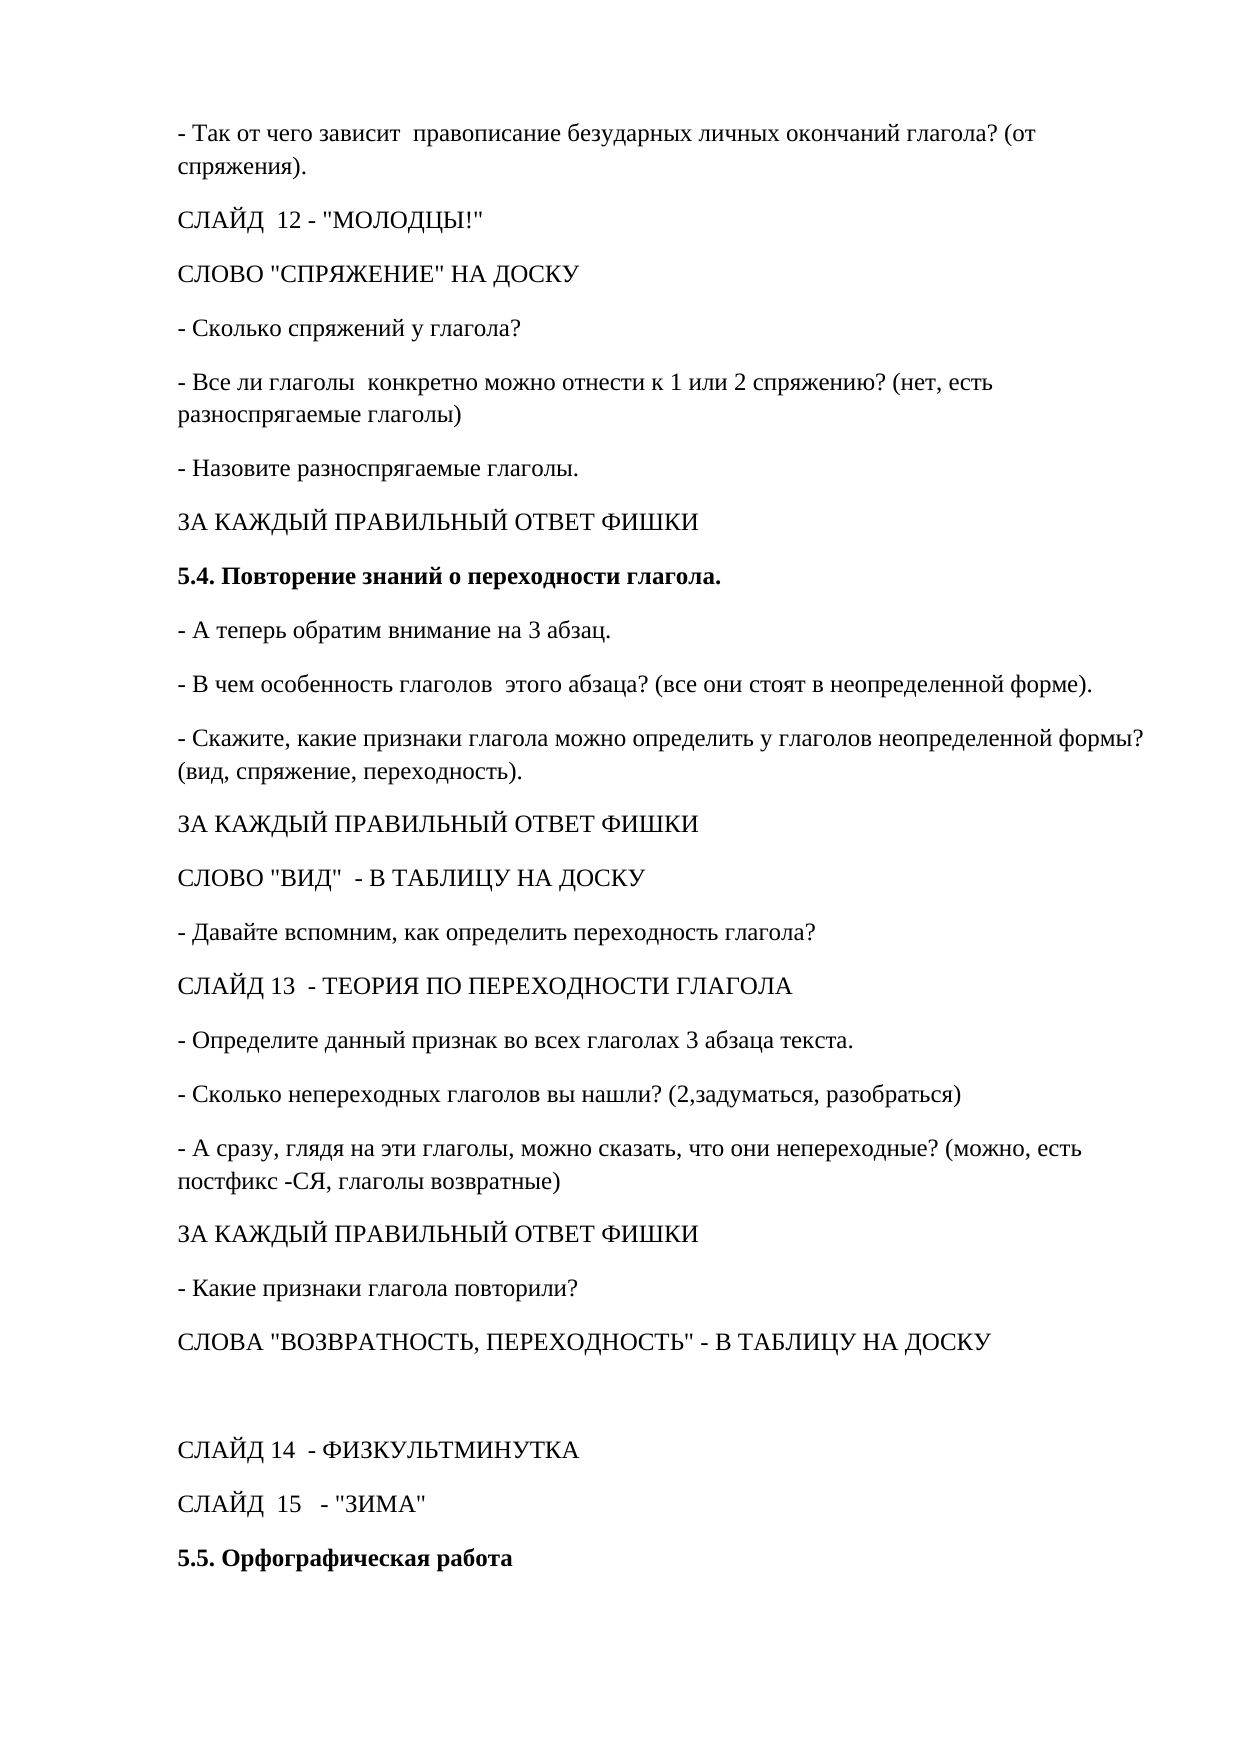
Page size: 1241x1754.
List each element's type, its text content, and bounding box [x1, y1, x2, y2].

text СЛАЙД 12 - "МОЛОДЦЫ!" [177, 205, 1152, 234]
text - А теперь обратим внимание на 3 абзац. [177, 615, 1152, 644]
text - А сразу, глядя на эти глаголы, можно сказать, что они непереходные? (можно, есть постфикс -СЯ, глаголы возвратные) [177, 1133, 1152, 1194]
text - Какие признаки глагола повторили? [177, 1273, 1152, 1302]
text ЗА КАЖДЫЙ ПРАВИЛЬНЫЙ ОТВЕТ ФИШКИ [177, 507, 1152, 536]
text СЛОВО "ВИД" - В ТАБЛИЦУ НА ДОСКУ [177, 863, 1152, 892]
text ЗА КАЖДЫЙ ПРАВИЛЬНЫЙ ОТВЕТ ФИШКИ [177, 1219, 1152, 1248]
text - Все ли глаголы конкретно можно отнести к 1 или 2 спряжению? (нет, есть разноспрягаемые глаголы) [177, 367, 1152, 428]
text - Сколько непереходных глаголов вы нашли? (2,задуматься, разобраться) [177, 1079, 1152, 1108]
text - Назовите разноспрягаемые глаголы. [177, 453, 1152, 482]
text - Сколько спряжений у глагола? [177, 313, 1152, 341]
text - Скажите, какие признаки глагола можно определить у глаголов неопределенной формы? (вид, спряжение, переходность). [177, 723, 1152, 784]
text - Определите данный признак во всех глаголах 3 абзаца текста. [177, 1025, 1152, 1054]
text - В чем особенность глаголов этого абзаца? (все они стоят в неопределенной форме). [177, 669, 1152, 698]
text СЛАЙД 13 - ТЕОРИЯ ПО ПЕРЕХОДНОСТИ ГЛАГОЛА [177, 971, 1152, 1000]
text - Давайте вспомним, как определить переходность глагола? [177, 917, 1152, 946]
text 5.5. Орфографическая работа [177, 1543, 1152, 1571]
text 5.4. Повторение знаний о переходности глагола. [177, 561, 1152, 590]
text СЛОВО "СПРЯЖЕНИЕ" НА ДОСКУ [177, 259, 1152, 288]
text СЛАЙД 15 - "ЗИМА" [177, 1489, 1152, 1518]
text СЛОВА "ВОЗВРАТНОСТЬ, ПЕРЕХОДНОСТЬ" - В ТАБЛИЦУ НА ДОСКУ [177, 1327, 1152, 1356]
text ЗА КАЖДЫЙ ПРАВИЛЬНЫЙ ОТВЕТ ФИШКИ [177, 809, 1152, 838]
text СЛАЙД 14 - ФИЗКУЛЬТМИНУТКА [177, 1435, 1152, 1464]
text - Так от чего зависит правописание безударных личных окончаний глагола? (от спряжения). [177, 118, 1152, 180]
